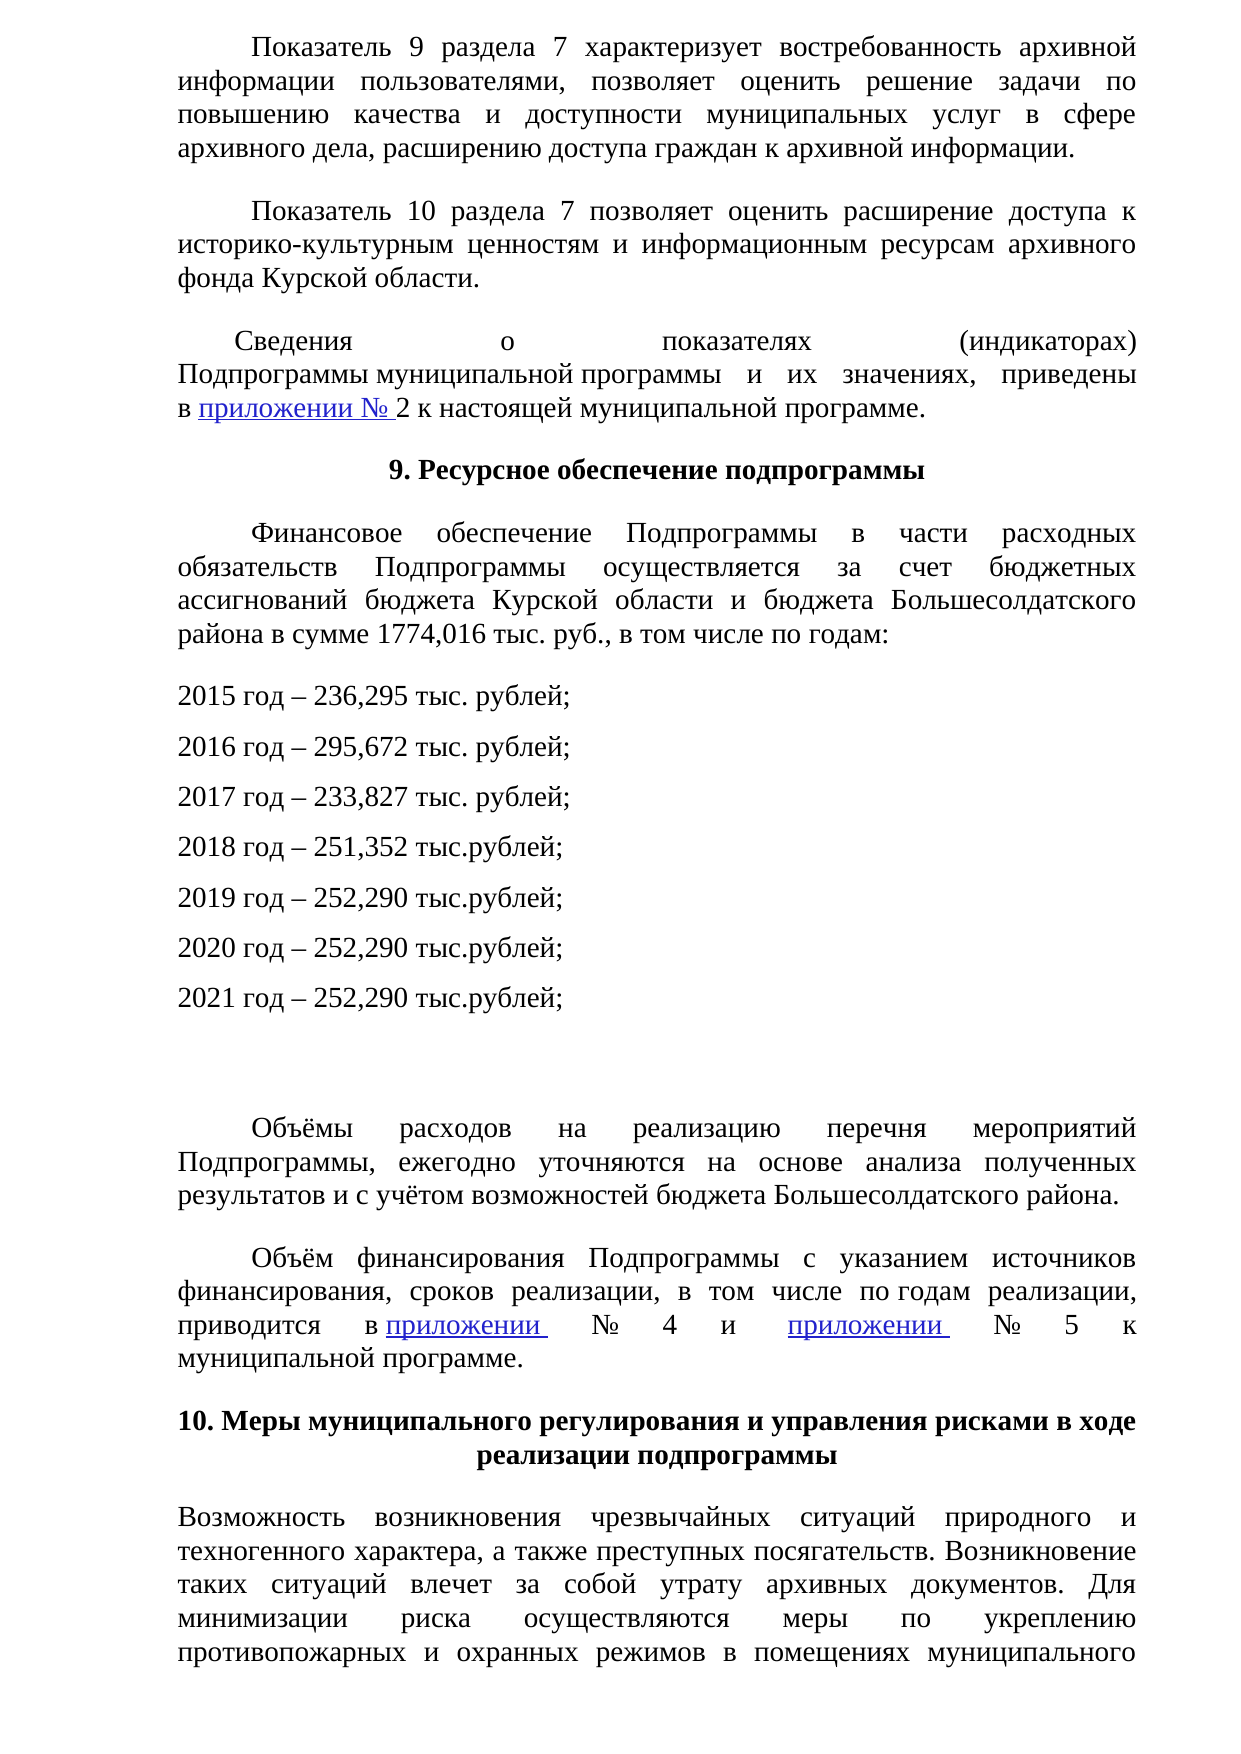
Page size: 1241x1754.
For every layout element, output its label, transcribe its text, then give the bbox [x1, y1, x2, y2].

text Показатель 10 раздела 7 позволяет оценить расширение доступа к историко-культурным ценностям и информационным ресурсам архивного фонда Курской области. [177, 193, 1137, 293]
text Финансовое обеспечение Подпрограммы в части расходных обязательств Подпрограммы осуществляется за счет бюджетных ассигнований бюджета Курской области и бюджета Большесолдатского района в сумме 1774,016 тыс. руб., в том числе по годам: [177, 515, 1137, 649]
text 2017 год – 233,827 тыс. рублей; [177, 779, 1137, 813]
text 2018 год – 251,352 тыс.рублей; [177, 829, 1137, 863]
text Сведения о показателях (индикаторах) Подпрограммы муниципальной программы и их значениях, приведены в приложении № 2 к настоящей муниципальной программе. [177, 323, 1137, 423]
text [177, 1499, 1137, 1667]
text 2021 год – 252,290 тыс.рублей; [177, 980, 1137, 1014]
text 10. Меры муниципального регулирования и управления рисками в ходе реализации подпрограммы [177, 1403, 1137, 1470]
text Объёмы расходов на реализацию перечня мероприятий Подпрограммы, ежегодно уточняются на основе анализа полученных результатов и с учётом возможностей бюджета Большесолдатского района. [177, 1110, 1137, 1211]
text 2020 год – 252,290 тыс.рублей; [177, 930, 1137, 964]
text Объём финансирования Подпрограммы с указанием источников финансирования, сроков реализации, в том числе по годам реализации, приводится в приложении № 4 и приложении № 5 к муниципальной программе. [177, 1240, 1137, 1374]
text 2015 год – 236,295 тыс. рублей; [177, 678, 1137, 712]
text Показатель 9 раздела 7 характеризует востребованность архивной информации пользователями, позволяет оценить решение задачи по повышению качества и доступности муниципальных услуг в сфере архивного дела, расширению доступа граждан к архивной информации. [177, 29, 1137, 164]
text 9. Ресурсное обеспечение подпрограммы [177, 452, 1137, 486]
text 2019 год – 252,290 тыс.рублей; [177, 880, 1137, 913]
text 2016 год – 295,672 тыс. рублей; [177, 729, 1137, 762]
